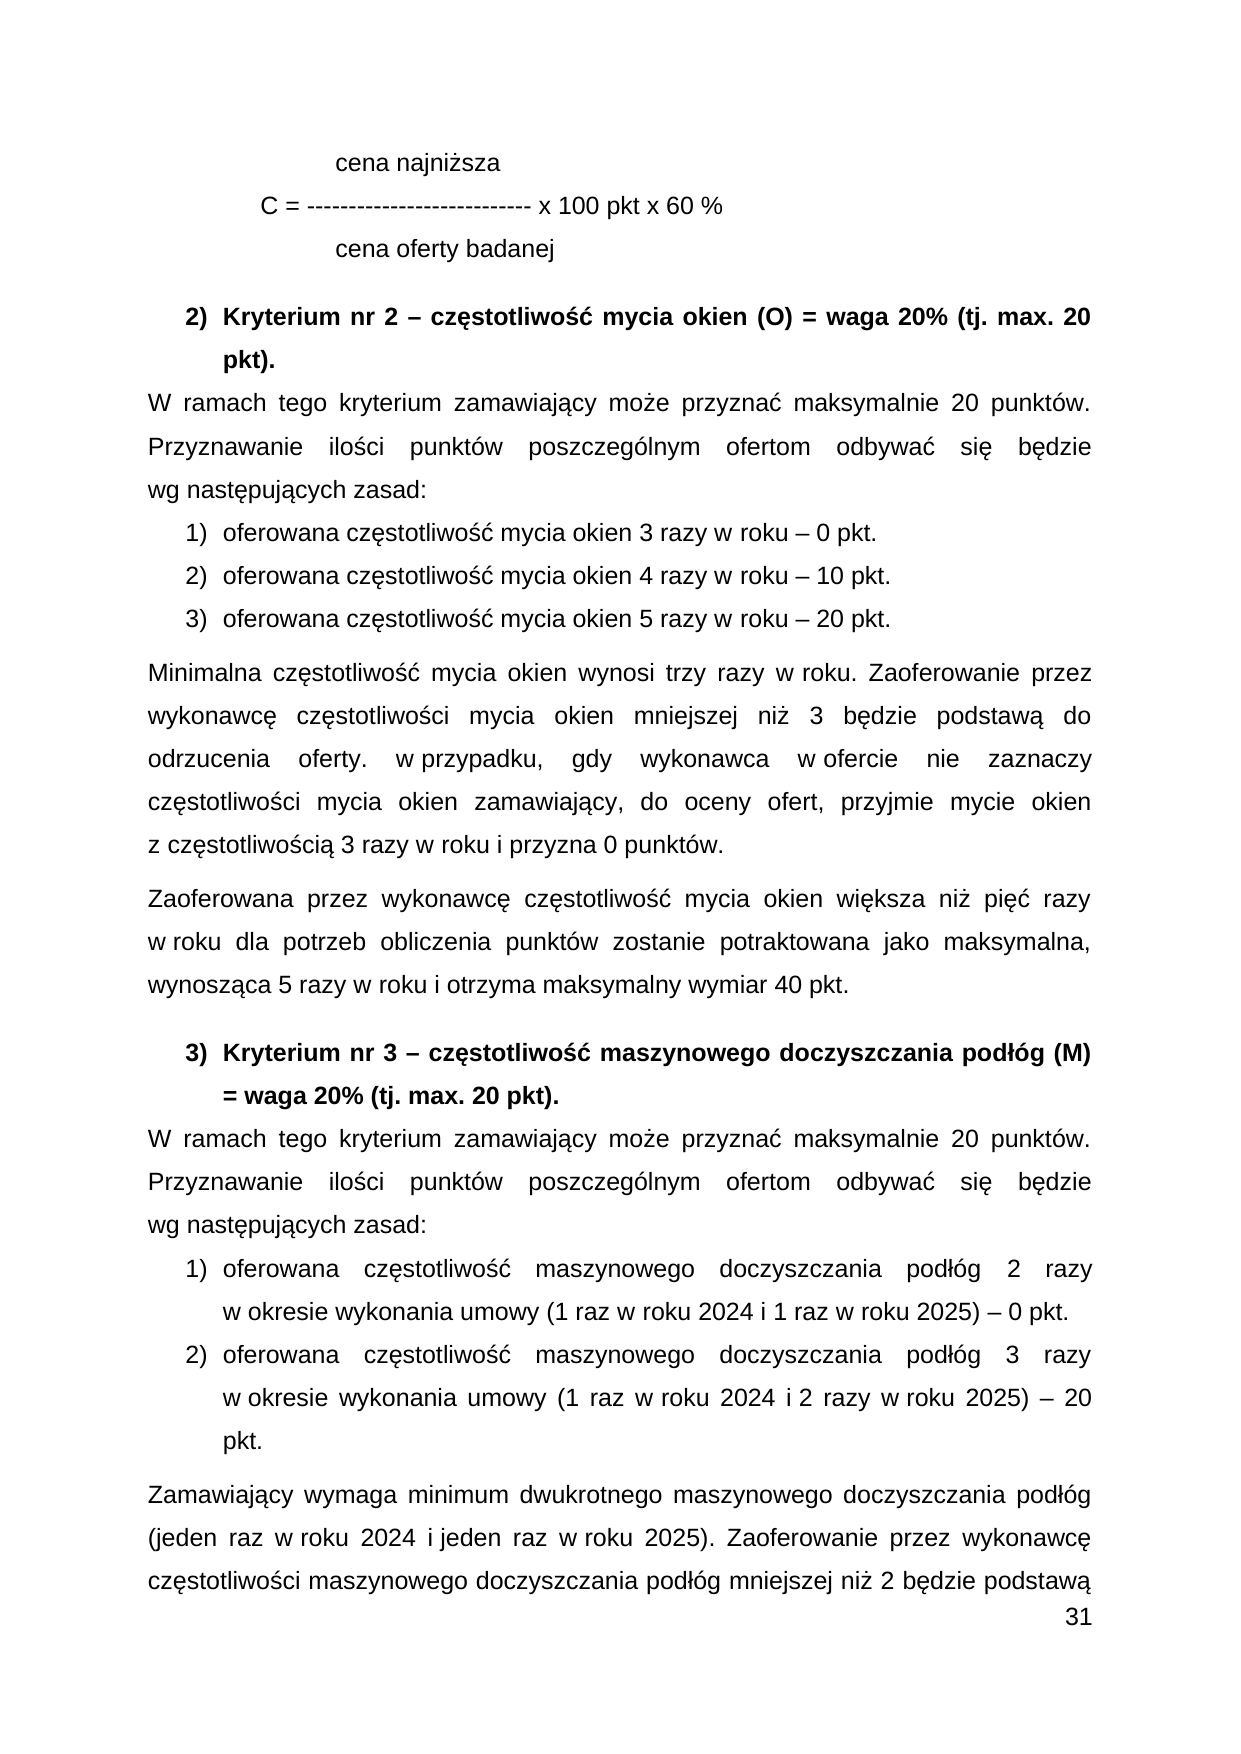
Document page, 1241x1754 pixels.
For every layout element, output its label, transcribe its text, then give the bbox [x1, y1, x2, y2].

list oferowana częstotliwość maszynowego doczyszczania podłóg 3 razy w okresie wykonania umowy (1 raz w roku 2024 i 2 razy w roku 2025) – 20 pkt. [185, 1340, 1092, 1455]
list Kryterium nr 2 – częstotliwość mycia okien (O) = waga 20% (tj. max. 20 pkt). [185, 302, 1092, 374]
text cena najniższa [335, 148, 1092, 176]
text W ramach tego kryterium zamawiający może przyznać maksymalnie 20 punktów. Przyznawanie ilości punktów poszczególnym ofertom odbywać się będzie wg następujących zasad: [148, 388, 1092, 503]
text Zaoferowana przez wykonawcę częstotliwość mycia okien większa niż pięć razy w roku dla potrzeb obliczenia punktów zostanie potraktowana jako maksymalna, wynosząca 5 razy w roku i otrzyma maksymalny wymiar 40 pkt. [148, 883, 1092, 998]
list oferowana częstotliwość mycia okien 3 razy w roku – 0 pkt. [185, 518, 1092, 546]
text cena oferty badanej [335, 234, 1092, 263]
list oferowana częstotliwość mycia okien 4 razy w roku – 10 pkt. [185, 561, 1092, 589]
text Minimalna częstotliwość mycia okien wynosi trzy razy w roku. Zaoferowanie przez wykonawcę częstotliwości mycia okien mniejszej niż 3 będzie podstawą do odrzucenia oferty. w przypadku, gdy wykonawca w ofercie nie zaznaczy częstotliwości mycia okien zamawiający, do oceny ofert, przyjmie mycie okien z częstotliwością 3 razy w roku i przyzna 0 punktów. [148, 657, 1092, 859]
list Kryterium nr 3 – częstotliwość maszynowego doczyszczania podłóg (M) = waga 20% (tj. max. 20 pkt). [185, 1038, 1092, 1110]
list oferowana częstotliwość mycia okien 5 razy w roku – 20 pkt. [185, 604, 1092, 633]
list oferowana częstotliwość maszynowego doczyszczania podłóg 2 razy w okresie wykonania umowy (1 raz w roku 2024 i 1 raz w roku 2025) – 0 pkt. [185, 1253, 1092, 1325]
text W ramach tego kryterium zamawiający może przyznać maksymalnie 20 punktów. Przyznawanie ilości punktów poszczególnym ofertom odbywać się będzie wg następujących zasad: [148, 1124, 1092, 1239]
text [148, 1479, 1092, 1594]
text C = --------------------------- x 100 pkt x 60 % [260, 191, 1092, 219]
